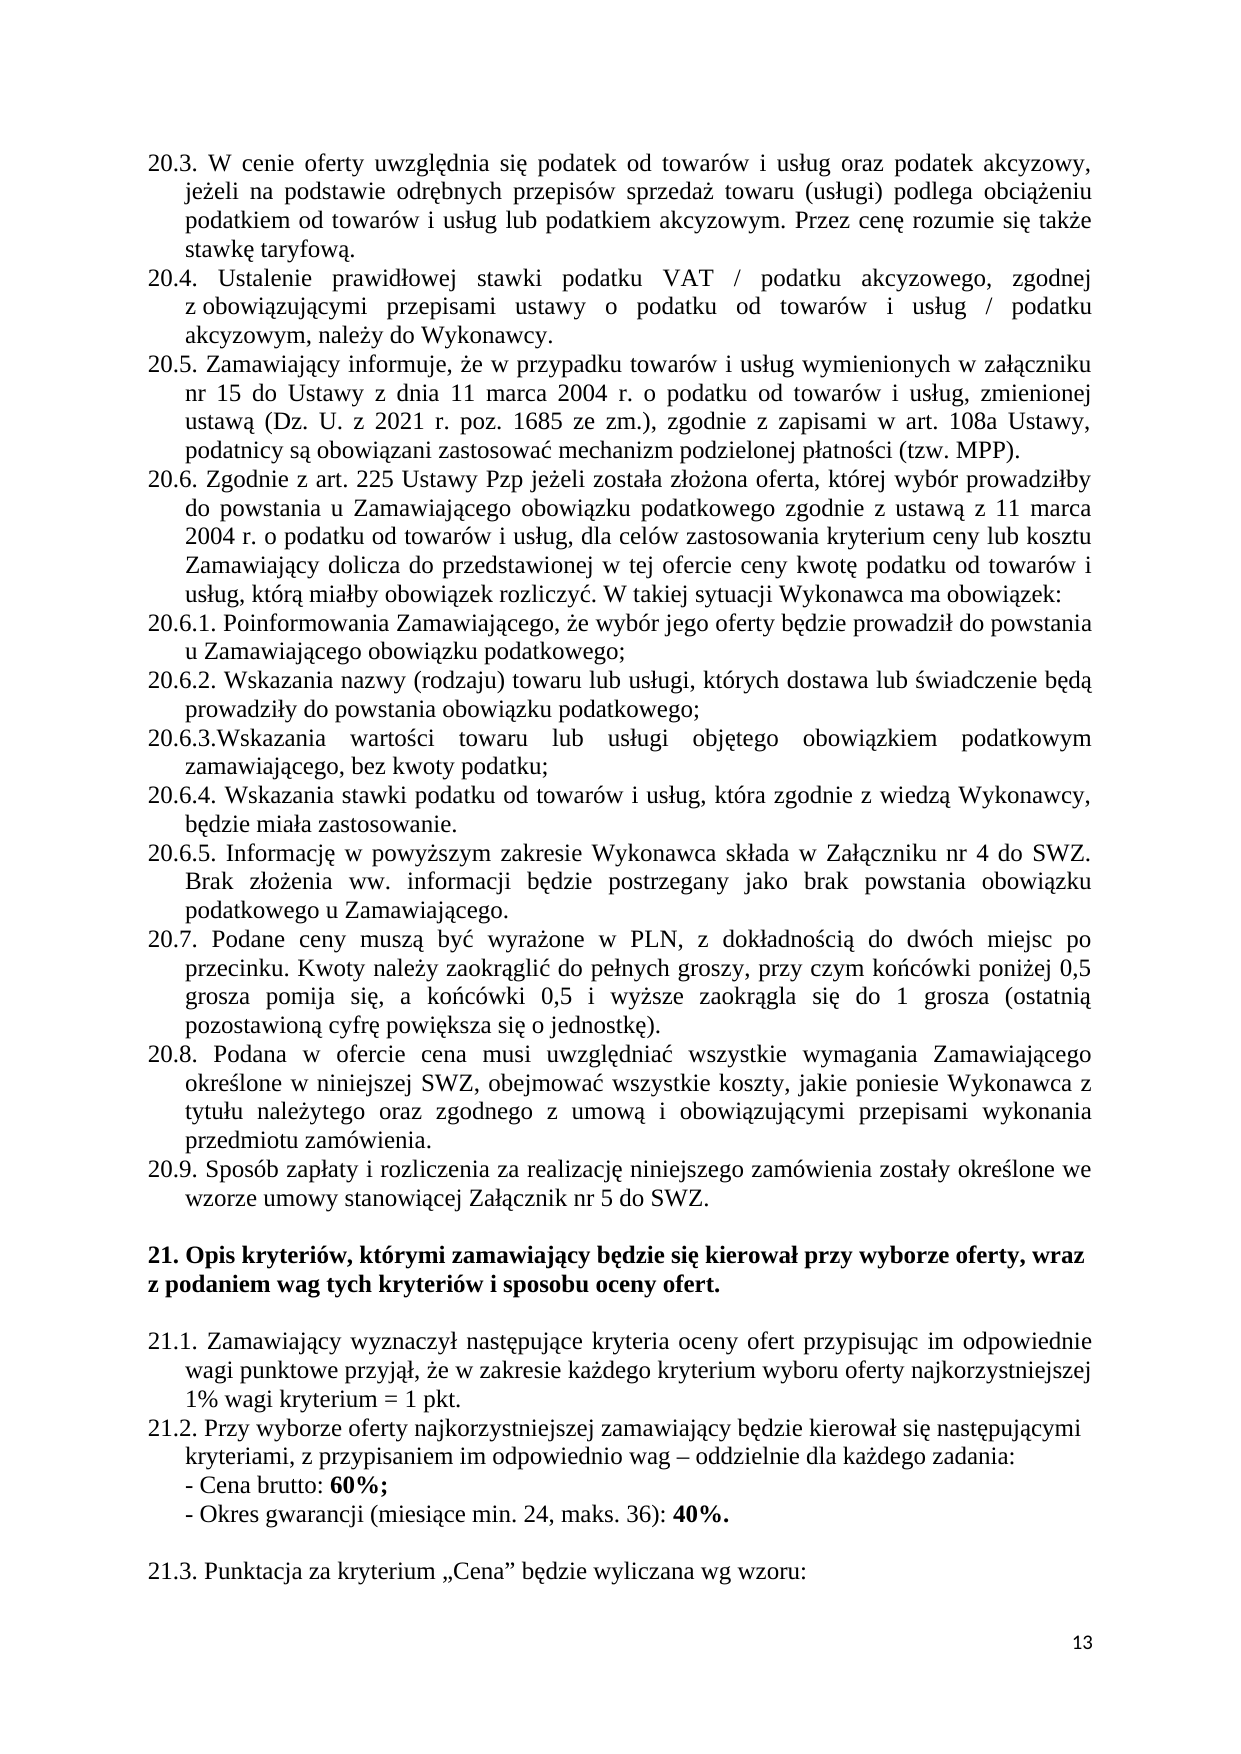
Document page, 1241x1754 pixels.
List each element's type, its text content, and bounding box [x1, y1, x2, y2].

text - Okres gwarancji (miesiące min. 24, maks. 36): 40%. [185, 1499, 1093, 1528]
text 20.6.5. Informację w powyższym zakresie Wykonawca składa w Załączniku nr 4 do SWZ. Brak złożenia ww. informacji będzie postrzegany jako brak powstania obowiązku podatkowego u Zamawiającego. [148, 838, 1093, 924]
text 20.6. Zgodnie z art. 225 Ustawy Pzp jeżeli została złożona oferta, której wybór prowadziłby do powstania u Zamawiającego obowiązku podatkowego zgodnie z ustawą z 11 marca 2004 r. o podatku od towarów i usług, dla celów zastosowania kryterium ceny lub kosztu Zamawiający dolicza do przedstawionej w tej ofercie ceny kwotę podatku od towarów i usług, którą miałby obowiązek rozliczyć. W takiej sytuacji Wykonawca ma obowiązek: [148, 464, 1093, 608]
text 20.6.2. Wskazania nazwy (rodzaju) towaru lub usługi, których dostawa lub świadczenie będą prowadziły do powstania obowiązku podatkowego; [148, 665, 1093, 723]
text - Cena brutto: 60%; [185, 1470, 1093, 1499]
text 20.4. Ustalenie prawidłowej stawki podatku VAT / podatku akcyzowego, zgodnej z obowiązującymi przepisami ustawy o podatku od towarów i usług / podatku akcyzowym, należy do Wykonawcy. [148, 263, 1093, 349]
text 20.3. W cenie oferty uwzględnia się podatek od towarów i usług oraz podatek akcyzowy, jeżeli na podstawie odrębnych przepisów sprzedaż towaru (usługi) podlega obciążeniu podatkiem od towarów i usług lub podatkiem akcyzowym. Przez cenę rozumie się także stawkę taryfową. [148, 148, 1093, 263]
text 20.9. Sposób zapłaty i rozliczenia za realizację niniejszego zamówienia zostały określone we wzorze umowy stanowiącej Załącznik nr 5 do SWZ. [148, 1154, 1093, 1211]
text 20.6.3.Wskazania wartości towaru lub usługi objętego obowiązkiem podatkowym zamawiającego, bez kwoty podatku; [148, 723, 1093, 780]
text 20.8. Podana w ofercie cena musi uwzględniać wszystkie wymagania Zamawiającego określone w niniejszej SWZ, obejmować wszystkie koszty, jakie poniesie Wykonawca z tytułu należytego oraz zgodnego z umową i obowiązującymi przepisami wykonania przedmiotu zamówienia. [148, 1039, 1093, 1154]
text 21. Opis kryteriów, którymi zamawiający będzie się kierował przy wyborze oferty, wraz z podaniem wag tych kryteriów i sposobu oceny ofert. [148, 1240, 1093, 1298]
text 20.7. Podane ceny muszą być wyrażone w PLN, z dokładnością do dwóch miejsc po przecinku. Kwoty należy zaokrąglić do pełnych groszy, przy czym końcówki poniżej 0,5 grosza pomija się, a końcówki 0,5 i wyższe zaokrągla się do 1 grosza (ostatnią pozostawioną cyfrę powiększa się o jednostkę). [148, 924, 1093, 1039]
text 20.6.1. Poinformowania Zamawiającego, że wybór jego oferty będzie prowadził do powstania u Zamawiającego obowiązku podatkowego; [148, 608, 1093, 665]
text 20.6.4. Wskazania stawki podatku od towarów i usług, która zgodnie z wiedzą Wykonawcy, będzie miała zastosowanie. [148, 780, 1093, 838]
text 21.1. Zamawiający wyznaczył następujące kryteria oceny ofert przypisując im odpowiednie wagi punktowe przyjął, że w zakresie każdego kryterium wyboru oferty najkorzystniejszej 1% wagi kryterium = 1 pkt. [148, 1326, 1093, 1413]
text 21.3. Punktacja za kryterium „Cena” będzie wyliczana wg wzoru: [148, 1556, 1093, 1585]
text 21.2. Przy wyborze oferty najkorzystniejszej zamawiający będzie kierował się następującymi kryteriami, z przypisaniem im odpowiednio wag – oddzielnie dla każdego zadania: [148, 1413, 1093, 1470]
text 20.5. Zamawiający informuje, że w przypadku towarów i usług wymienionych w załączniku nr 15 do Ustawy z dnia 11 marca 2004 r. o podatku od towarów i usług, zmienionej ustawą (Dz. U. z 2021 r. poz. 1685 ze zm.), zgodnie z zapisami w art. 108a Ustawy, podatnicy są obowiązani zastosować mechanizm podzielonej płatności (tzw. MPP). [148, 349, 1093, 464]
